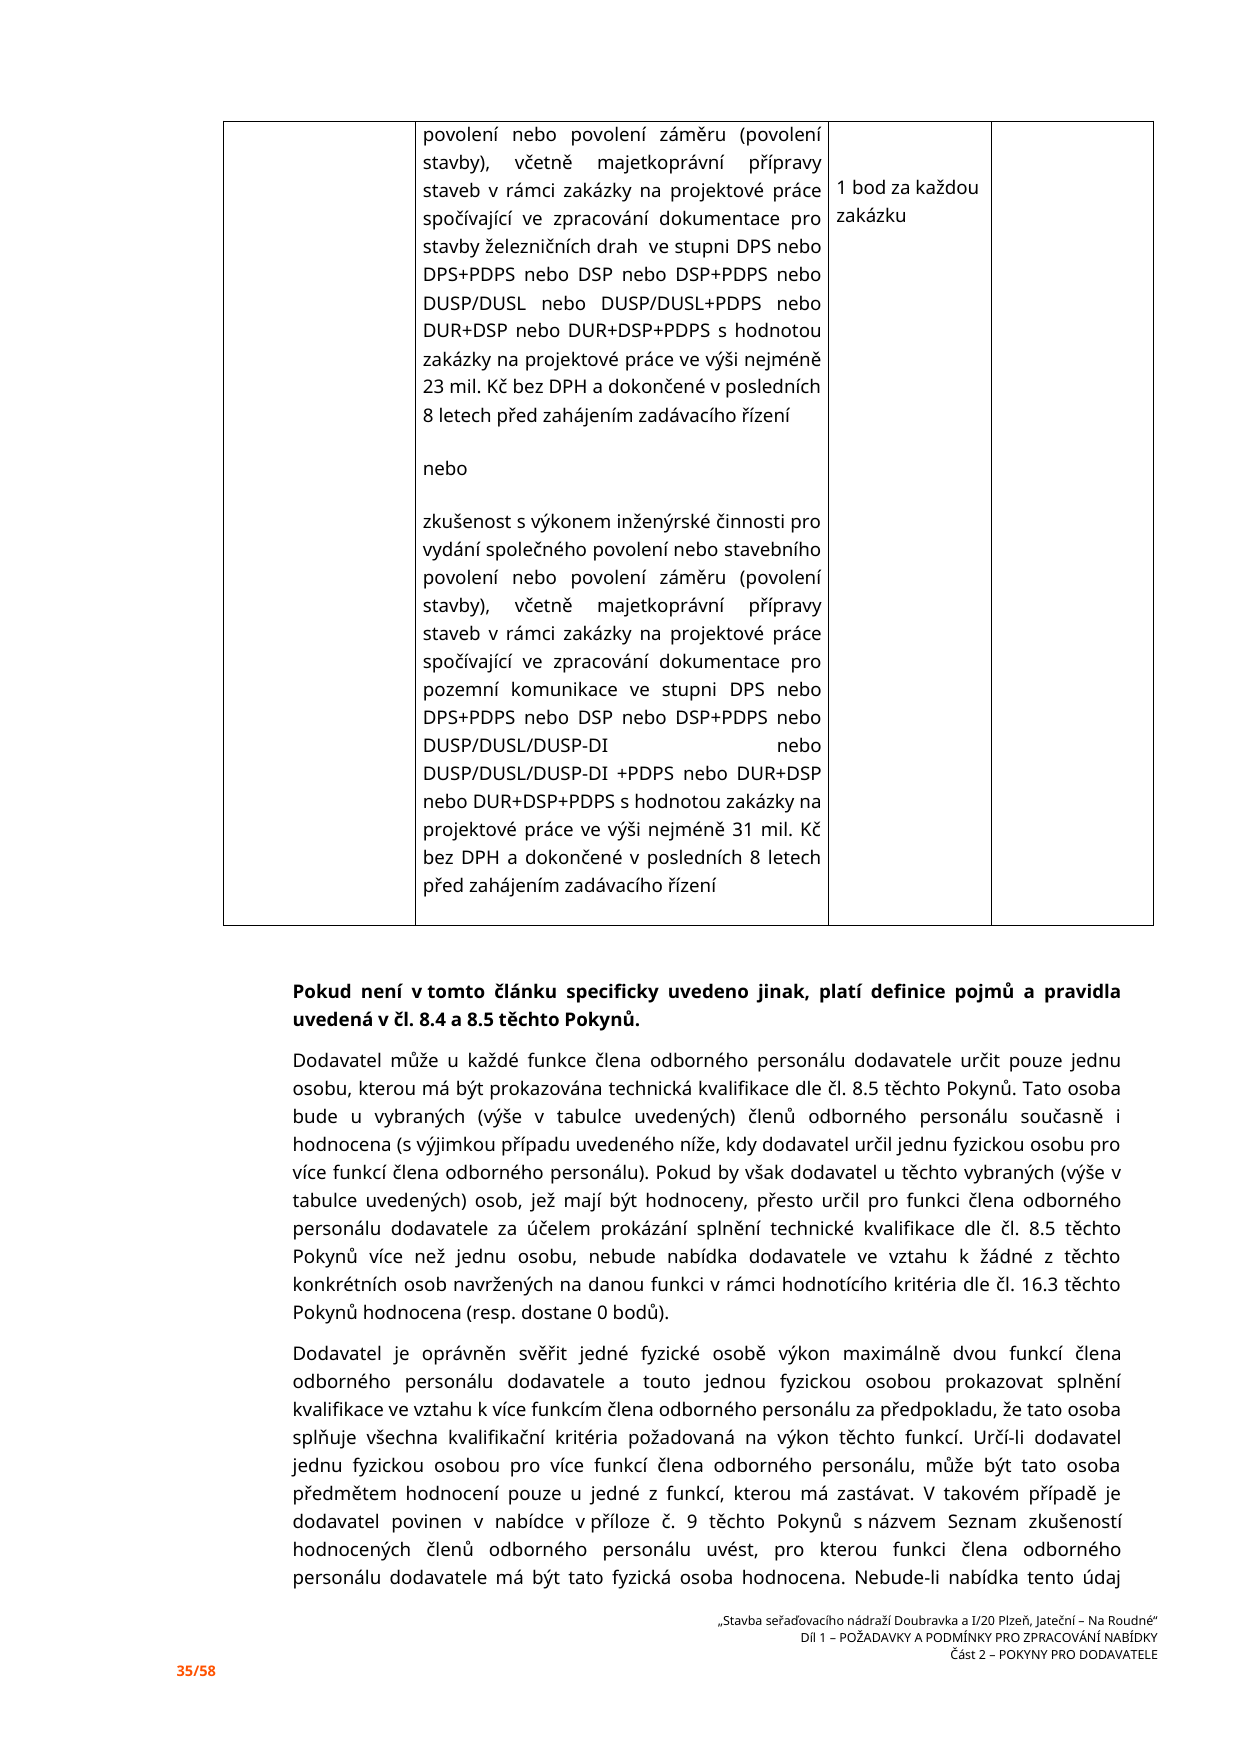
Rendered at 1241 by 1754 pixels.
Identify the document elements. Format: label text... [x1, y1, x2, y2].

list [292, 1340, 1122, 1590]
table_cell 3 [992, 122, 1153, 925]
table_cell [829, 122, 991, 925]
list Dodavatel může u každé funkce člena odborného personálu dodavatele určit pouze jednu osobu, kterou má být prokazována technická kvalifikace dle čl. 8.5 těchto Pokynů. Tato osoba bude u vybraných (výše v tabulce uvedených) členů odborného personálu současně i hodnocena (s výjimkou případu uvedeného níže, kdy dodavatel určil jednu fyzickou osobu pro více funkcí člena odborného personálu). Pokud by však dodavatel u těchto vybraných (výše v tabulce uvedených) osob, jež mají být hodnoceny, přesto určil pro funkci člena odborného personálu dodavatele za účelem prokázání splnění technické kvalifikace dle čl. 8.5 těchto Pokynů více než jednu osobu, nebude nabídka dodavatele ve vztahu k žádné z těchto konkrétních osob navržených na danou funkci v rámci hodnotícího kritéria dle čl. 16.3 těchto Pokynů hodnocena (resp. dostane 0 bodů). [292, 1047, 1122, 1325]
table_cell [224, 122, 415, 925]
list Pokud není v tomto článku specificky uvedeno jinak, platí definice pojmů a pravidla uvedená v čl. 8.4 a 8.5 těchto Pokynů. [292, 979, 1122, 1032]
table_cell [416, 122, 828, 925]
